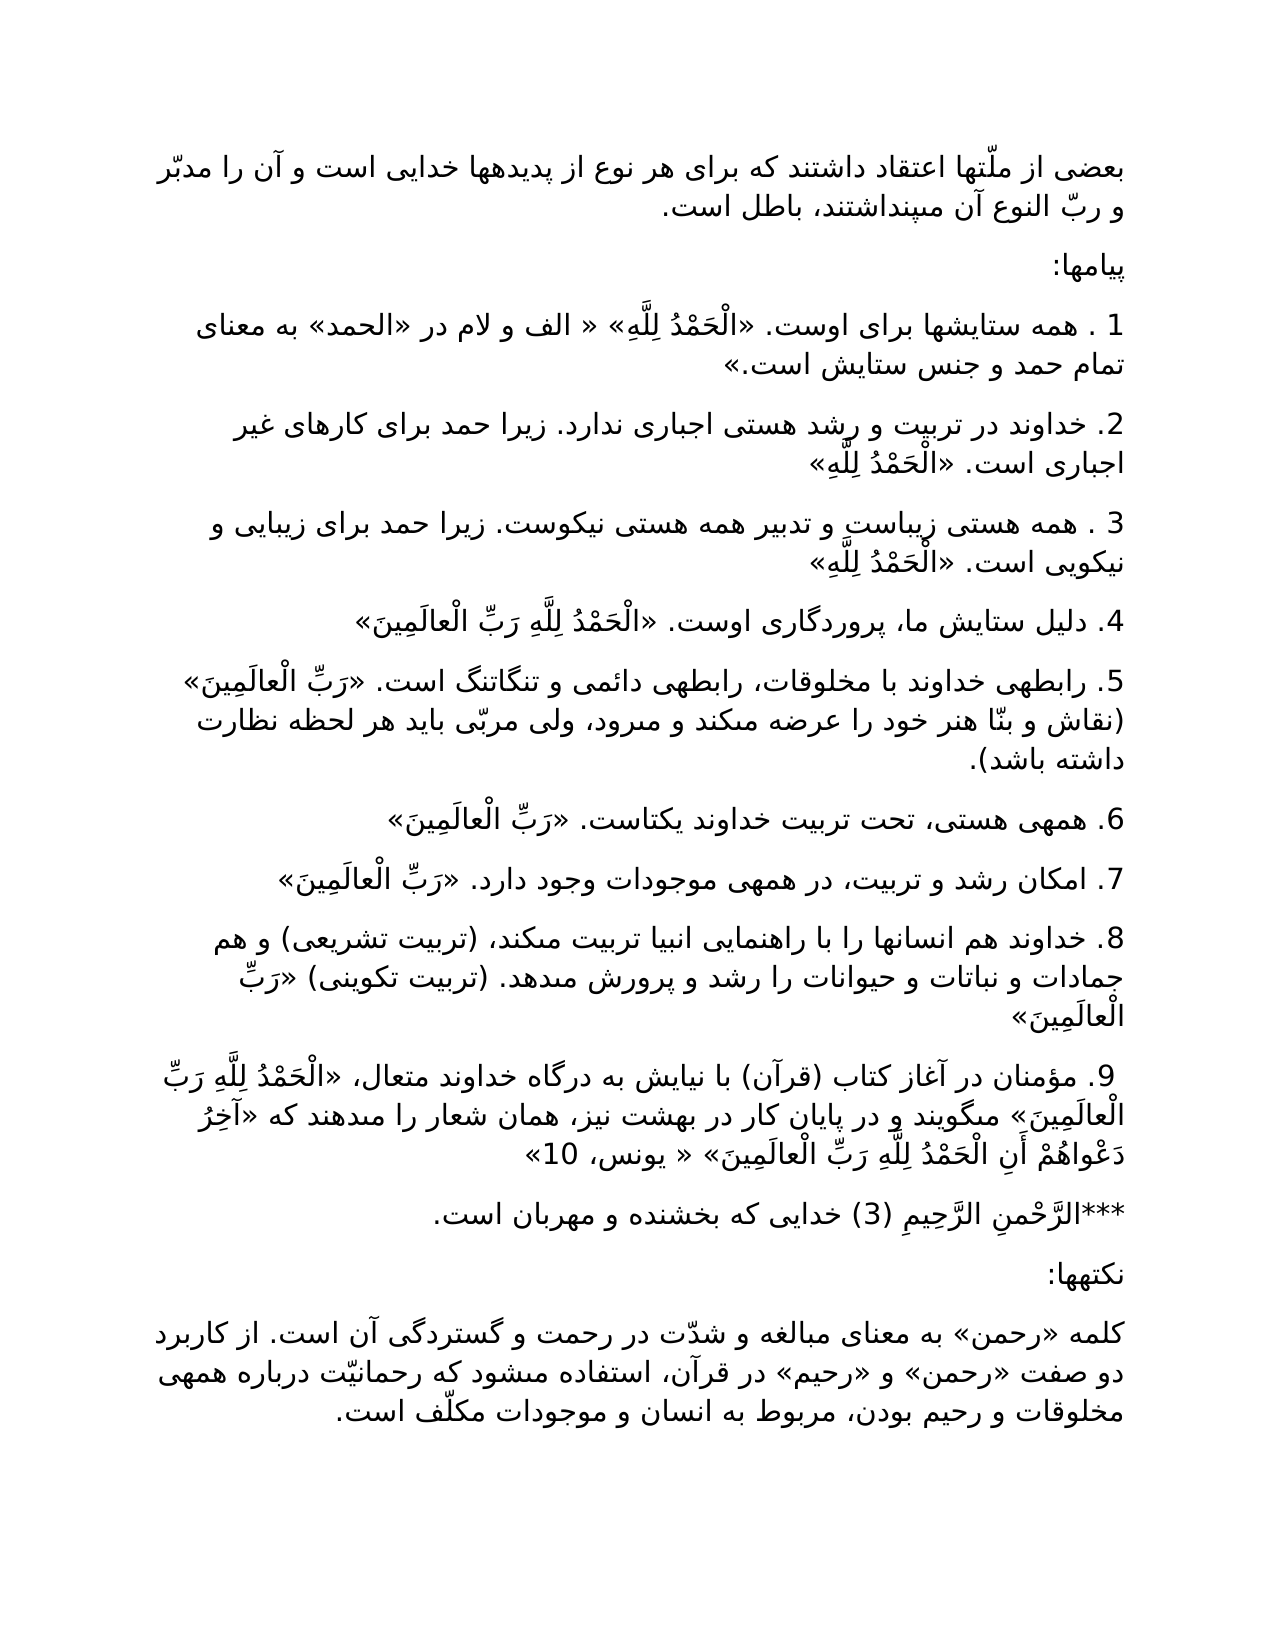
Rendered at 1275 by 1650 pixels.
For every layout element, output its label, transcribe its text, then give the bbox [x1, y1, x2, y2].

text 5. رابطه‏ى خداوند با مخلوقات، رابطه‏ى دائمى و تنگاتنگ است. «رَبِّ الْعالَمِينَ» (نقاش و بنّا هنر خود را عرضه مى‏كند و مى‏رود، ولى مربّى بايد هر لحظه نظارت داشته باشد). [150, 664, 1125, 776]
text 8. خداوند هم انسان‏ها را با راهنمايى انبيا تربيت مى‏كند، (تربيت تشريعى) و هم جمادات و نباتات و حيوانات را رشد و پرورش مى‏دهد. (تربيت تكوينى) «رَبِّ الْعالَمِينَ» [150, 922, 1125, 1034]
text 4. دليل ستايش ما، پروردگارى اوست. «الْحَمْدُ لِلَّهِ رَبِّ الْعالَمِينَ» [150, 605, 1125, 639]
text 6. همه‏ى هستى، تحت تربيت خداوند يكتاست. «رَبِّ الْعالَمِينَ» [150, 802, 1125, 836]
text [150, 150, 1125, 223]
text 1 . همه ستايش‏ها براى اوست. «الْحَمْدُ لِلَّهِ» « الف و لام در «الحمد» به معناى تمام حمد و جنس ستايش است.» [150, 308, 1125, 381]
text 3 . همه هستى زيباست و تدبير همه هستى نيكوست. زيرا حمد براى زيبايى و نيكويى است. «الْحَمْدُ لِلَّهِ» [150, 506, 1125, 579]
text ***الرَّحْمنِ الرَّحِيمِ (3) خدايى كه بخشنده و مهربان است. [150, 1197, 1125, 1231]
text پيام‏ها: [150, 249, 1125, 283]
text 7. امكان رشد و تربيت، در همه‏ى موجودات وجود دارد. «رَبِّ الْعالَمِينَ» [150, 862, 1125, 896]
text نكته‏ها: [150, 1257, 1125, 1291]
text كلمه «رحمن» به معناى مبالغه و شدّت در رحمت و گستردگى آن است. از كاربرد دو صفت «رحمن» و «رحيم» در قرآن، استفاده مى‏شود كه رحمانيّت درباره همه‏ى مخلوقات و رحيم بودن، مربوط به انسان و موجودات مكلّف است. [150, 1317, 1125, 1429]
text 9. مؤمنان در آغاز كتاب (قرآن) با نيايش به درگاه خداوند متعال، «الْحَمْدُ لِلَّهِ رَبِّ الْعالَمِينَ» مى‏گويند و در پايان كار در بهشت نيز، همان شعار را مى‏دهند كه «آخِرُ دَعْواهُمْ أَنِ الْحَمْدُ لِلَّهِ رَبِّ الْعالَمِينَ» « يونس، 10» [150, 1059, 1125, 1171]
text 2. خداوند در تربيت و رشد هستى اجبارى ندارد. زيرا حمد براى كارهاى غير اجبارى است. «الْحَمْدُ لِلَّهِ» [150, 407, 1125, 480]
